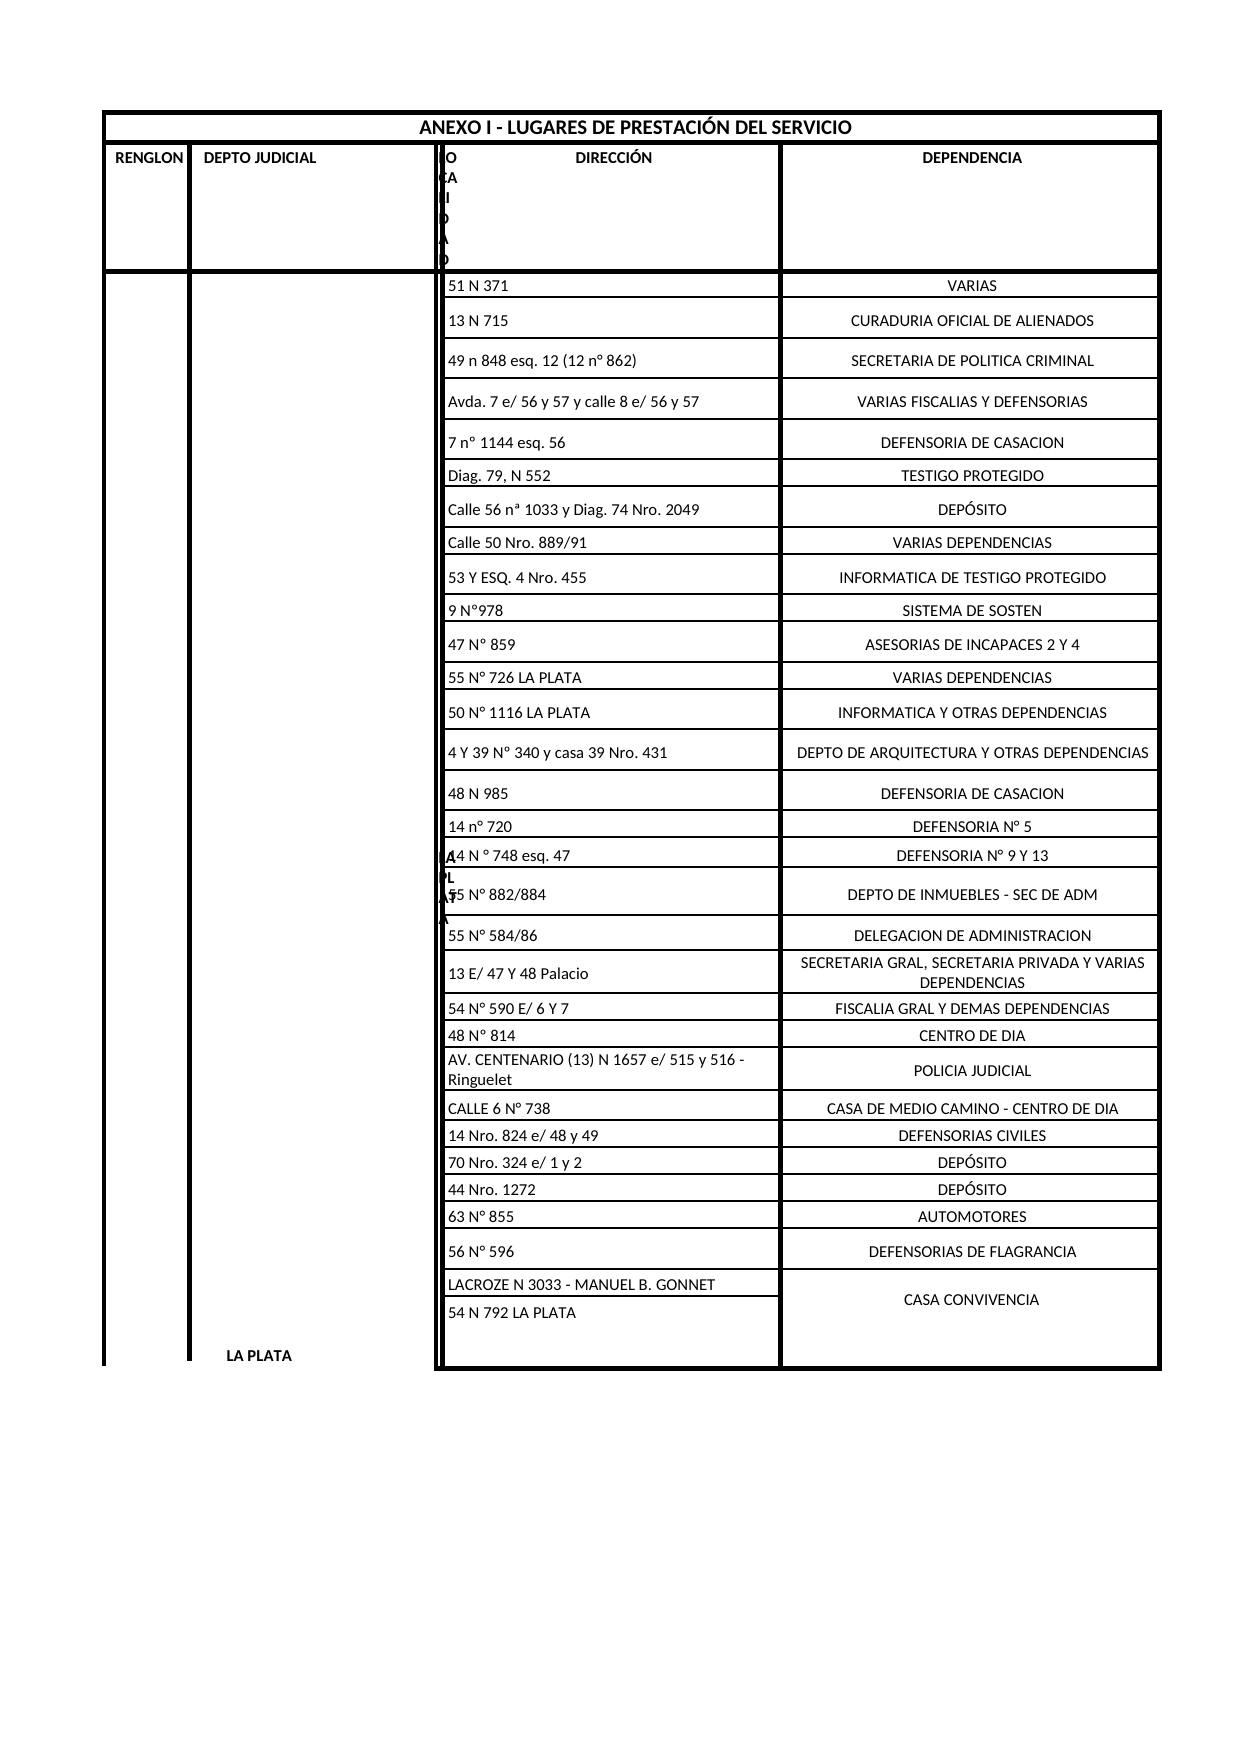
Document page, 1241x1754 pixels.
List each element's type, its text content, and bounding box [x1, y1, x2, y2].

table_cell 50 N° 1116 LA PLATA [445, 690, 778, 728]
table_cell DEPTO JUDICIAL [192, 145, 434, 269]
table_header ANEXO I - LUGARES DE PRESTACIÓN DEL SERVICIO [106, 115, 1157, 140]
table_cell DEFENSORIAS DE FLAGRANCIA [783, 1229, 1157, 1267]
table_cell DEPTO DE INMUEBLES - SEC DE ADM [783, 868, 1157, 914]
table_cell 54 N 792 LA PLATA [445, 1297, 778, 1366]
table_cell Avda. 7 e/ 56 y 57 y calle 8 e/ 56 y 57 [445, 379, 778, 418]
table_cell DEFENSORIA DE CASACION [783, 420, 1157, 458]
table_cell 14 n° 720 [445, 811, 778, 836]
table_cell LACROZE N 3033 - MANUEL B. GONNET [445, 1270, 778, 1294]
table_cell AV. CENTENARIO (13) N 1657 e/ 515 y 516 - Ringuelet [445, 1048, 778, 1089]
table_cell 13 E/ 47 Y 48 Palacio [445, 951, 778, 992]
table_cell LA PLATA [189, 274, 434, 1366]
table_cell DEPTO DE ARQUITECTURA Y OTRAS DEPENDENCIAS [783, 730, 1157, 769]
table_cell 53 Y ESQ. 4 Nro. 455 [445, 555, 778, 593]
table_cell SECRETARIA DE POLITICA CRIMINAL [783, 339, 1157, 377]
table_cell 49 n 848 esq. 12 (12 n° 862) [445, 339, 778, 377]
table_cell 51 N 371 [445, 274, 778, 296]
table_cell 14 Nro. 824 e/ 48 y 49 [445, 1121, 778, 1146]
table_cell INFORMATICA DE TESTIGO PROTEGIDO [783, 555, 1157, 593]
table_cell DEPÓSITO [783, 487, 1157, 526]
table_cell TESTIGO PROTEGIDO [783, 460, 1157, 485]
table_cell AUTOMOTORES [783, 1202, 1157, 1227]
table_cell VARIAS DEPENDENCIAS [783, 663, 1157, 688]
table_cell DELEGACION DE ADMINISTRACION [783, 916, 1157, 949]
table_cell 55 N° 882/884 [445, 868, 778, 914]
table_cell 44 Nro. 1272 [445, 1175, 778, 1200]
table_cell 56 N° 596 [445, 1229, 778, 1267]
table_cell 54 N° 590 E/ 6 Y 7 [445, 994, 778, 1019]
table_cell 47 Nº 859 [445, 622, 778, 661]
table_cell VARIAS DEPENDENCIAS [783, 528, 1157, 553]
table_cell 4 Y 39 Nº 340 y casa 39 Nro. 431 [445, 730, 778, 769]
table_cell DEPÓSITO [783, 1175, 1157, 1200]
table_cell 63 N° 855 [445, 1202, 778, 1227]
table_cell DEFENSORIAS CIVILES [783, 1121, 1157, 1146]
table_cell DEFENSORIA DE CASACION [783, 771, 1157, 809]
table_cell Diag. 79, N 552 [445, 460, 778, 485]
table_cell 55 N° 584/86 [445, 916, 778, 949]
table_cell VARIAS FISCALIAS Y DEFENSORIAS [783, 379, 1157, 418]
table_cell 48 N 985 [445, 771, 778, 809]
table_cell INFORMATICA Y OTRAS DEPENDENCIAS [783, 690, 1157, 728]
table_cell CALLE 6 N° 738 [445, 1091, 778, 1119]
table_cell SISTEMA DE SOSTEN [783, 595, 1157, 620]
table_cell CASA DE MEDIO CAMINO - CENTRO DE DIA [783, 1091, 1157, 1119]
table_cell CASA CONVIVENCIA [783, 1270, 1157, 1366]
table_cell 7 nº 1144 esq. 56 [445, 420, 778, 458]
table_cell VARIAS [783, 274, 1157, 296]
table_cell Calle 56 nª 1033 y Diag. 74 Nro. 2049 [445, 487, 778, 526]
table_cell CURADURIA OFICIAL DE ALIENADOS [783, 298, 1157, 337]
table_cell DEPÓSITO [783, 1148, 1157, 1173]
table_cell 70 Nro. 324 e/ 1 y 2 [445, 1148, 778, 1173]
table_cell 48 Nº 814 [445, 1021, 778, 1046]
table_cell DEFENSORIA N° 9 Y 13 [783, 838, 1157, 866]
table_cell DIRECCIÓN [445, 145, 778, 269]
table_cell SECRETARIA GRAL, SECRETARIA PRIVADA Y VARIAS DEPENDENCIAS [783, 951, 1157, 992]
table_cell ASESORIAS DE INCAPACES 2 Y 4 [783, 622, 1157, 661]
table_cell DEPENDENCIA [783, 145, 1157, 269]
table_cell [106, 274, 189, 1366]
table_cell 55 N° 726 LA PLATA [445, 663, 778, 688]
table_cell POLICIA JUDICIAL [783, 1048, 1157, 1089]
table_cell DEFENSORIA N° 5 [783, 811, 1157, 836]
table_cell 9 Nº978 [445, 595, 778, 620]
table_cell CENTRO DE DIA [783, 1021, 1157, 1046]
table_cell Calle 50 Nro. 889/91 [445, 528, 778, 553]
table_cell RENGLON [106, 145, 187, 269]
table_cell FISCALIA GRAL Y DEMAS DEPENDENCIAS [783, 994, 1157, 1019]
table_cell 14 N ° 748 esq. 47 [445, 838, 778, 866]
table_cell 13 N 715 [445, 298, 778, 337]
